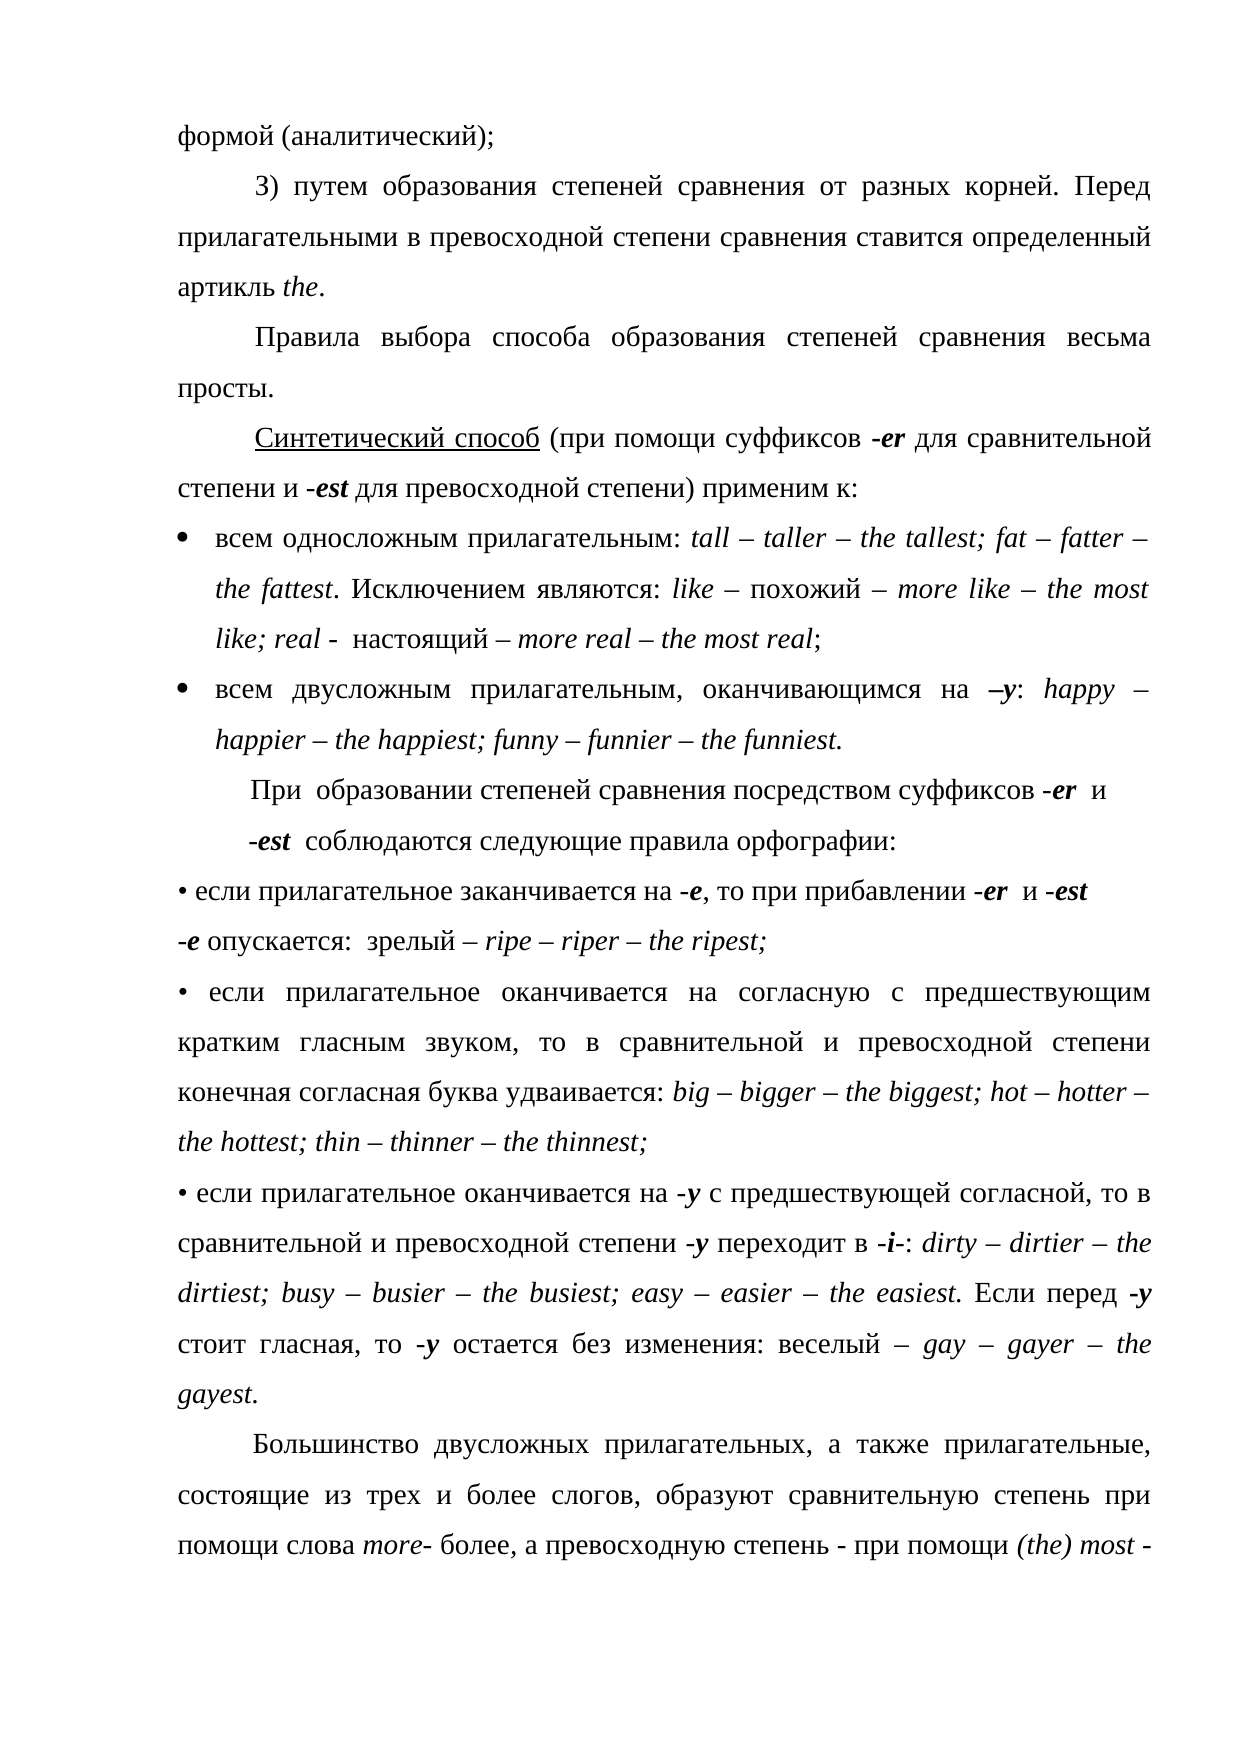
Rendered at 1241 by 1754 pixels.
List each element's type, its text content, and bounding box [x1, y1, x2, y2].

text • если прилагательное заканчивается на -е, то при прибавлении -er и -est [177, 873, 1152, 907]
text Синтетический способ (при помощи суффиксов -er для сравнительной степени и -est для превосходной степени) применим к: [177, 420, 1152, 504]
list всем односложным прилагательным: tall – taller – the tallest; fat – fatter – the fattest. Исключением являются: like – похожий – more like – the most like; real - настоящий – more real – the most real; [177, 521, 1152, 655]
text З) путем образования степеней сравнения от разных корней. Перед прилагательными в превосходной степени сравнения ставится определенный артикль the. [177, 168, 1152, 303]
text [177, 1426, 1152, 1561]
list всем двусложным прилагательным, оканчивающимся на –у: happy – happier – the happiest; funny – funnier – the funniest. [177, 672, 1152, 756]
text • если прилагательное оканчивается на согласную с предшествующим кратким гласным звуком, то в сравнительной и превосходной степени конечная согласная буква удваивается: big – bigger – the biggest; hot – hotter – the hottest; thin – thinner – the thinnest; [177, 974, 1152, 1158]
text -е опускается: зрелый – ripe – riper – the ripest; [177, 923, 1152, 957]
text -est соблюдаются следующие правила орфографии: [177, 823, 1152, 856]
text • если прилагательное оканчивается на -у с предшествующей согласной, то в сравнительной и превосходной степени -у переходит в -i-: dirty – dirtier – the dirtiest; busy – busier – the busiest; easy – easier – the easiest. Если перед -у стоит гласная, то -у остается без изменения: веселый – gay – gayer – the gayest. [177, 1175, 1152, 1410]
text При образовании степеней сравнения посредством суффиксов -er и [177, 772, 1152, 806]
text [177, 118, 1152, 152]
text Правила выбора способа образования степеней сравнения весьма просты. [177, 319, 1152, 403]
